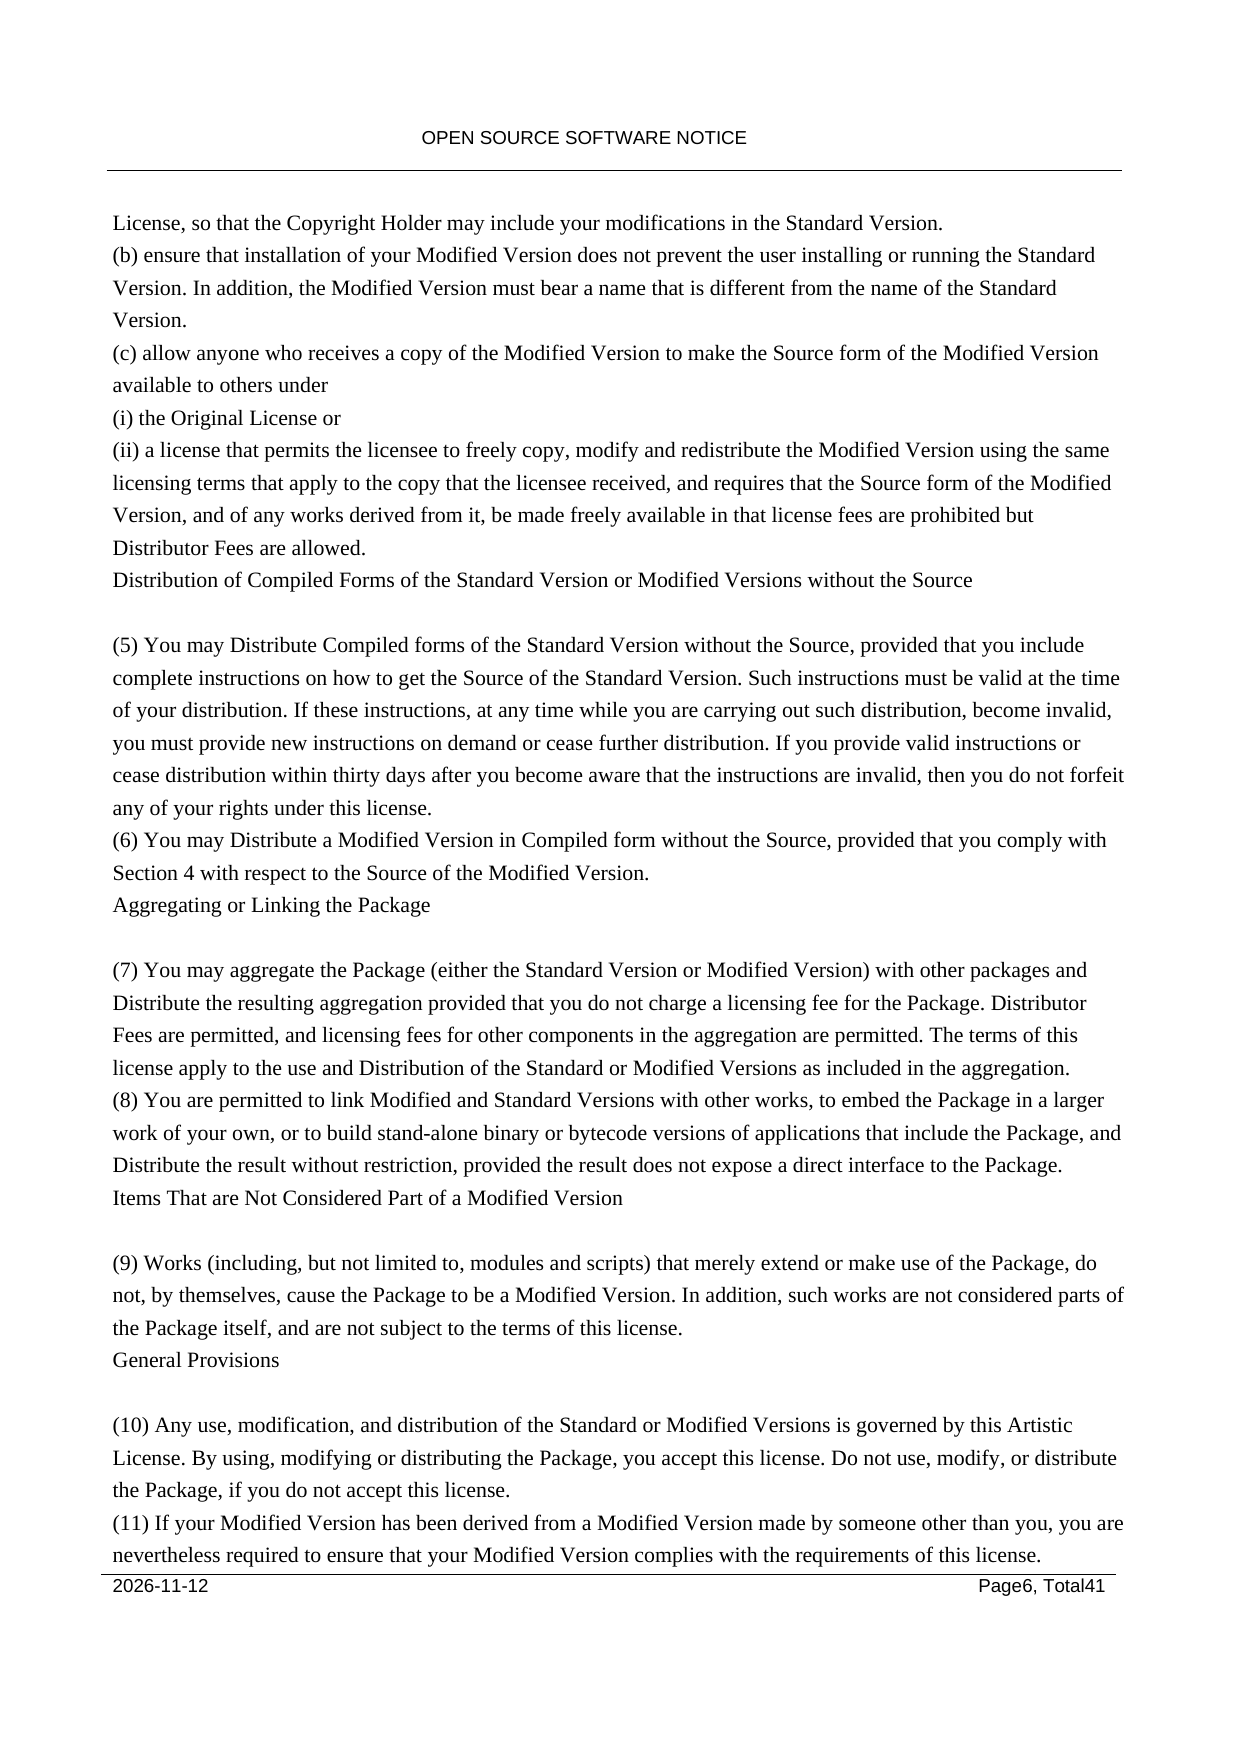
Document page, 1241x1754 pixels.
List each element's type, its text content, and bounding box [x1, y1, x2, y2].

text (6) You may Distribute a Modified Version in Compiled form without the Source, provided that you comply with Section 4 with respect to the Source of the Modified Version. [112, 824, 1128, 889]
text (11) If your Modified Version has been derived from a Modified Version made by someone other than you, you are nevertheless required to ensure that your Modified Version complies with the requirements of this license. [112, 1506, 1128, 1571]
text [112, 206, 1128, 239]
text (c) allow anyone who receives a copy of the Modified Version to make the Source form of the Modified Version available to others under [112, 336, 1128, 401]
text (b) ensure that installation of your Modified Version does not prevent the user installing or running the Standard Version. In addition, the Modified Version must bear a name that is different from the name of the Standard Version. [112, 239, 1128, 336]
text (ii) a license that permits the licensee to freely copy, modify and redistribute the Modified Version using the same licensing terms that apply to the copy that the licensee received, and requires that the Source form of the Modified Version, and of any works derived from it, be made freely available in that license fees are prohibited but Distributor Fees are allowed. [112, 434, 1128, 564]
text (10) Any use, modification, and distribution of the Standard or Modified Versions is governed by this Artistic License. By using, modifying or distributing the Package, you accept this license. Do not use, modify, or distribute the Package, if you do not accept this license. [112, 1409, 1128, 1506]
text Distribution of Compiled Forms of the Standard Version or Modified Versions without the Source [112, 564, 1128, 596]
text Aggregating or Linking the Package [112, 889, 1128, 921]
text (5) You may Distribute Compiled forms of the Standard Version without the Source, provided that you include complete instructions on how to get the Source of the Standard Version. Such instructions must be valid at the time of your distribution. If these instructions, at any time while you are carrying out such distribution, become invalid, you must provide new instructions on demand or cease further distribution. If you provide valid instructions or cease distribution within thirty days after you become aware that the instructions are invalid, then you do not forfeit any of your rights under this license. [112, 629, 1128, 824]
text (9) Works (including, but not limited to, modules and scripts) that merely extend or make use of the Package, do not, by themselves, cause the Package to be a Modified Version. In addition, such works are not considered parts of the Package itself, and are not subject to the terms of this license. [112, 1246, 1128, 1344]
text (7) You may aggregate the Package (either the Standard Version or Modified Version) with other packages and Distribute the resulting aggregation provided that you do not charge a licensing fee for the Package. Distributor Fees are permitted, and licensing fees for other components in the aggregation are permitted. The terms of this license apply to the use and Distribution of the Standard or Modified Versions as included in the aggregation. [112, 954, 1128, 1084]
text General Provisions [112, 1344, 1128, 1376]
text (i) the Original License or [112, 401, 1128, 434]
text (8) You are permitted to link Modified and Standard Versions with other works, to embed the Package in a larger work of your own, or to build stand-alone binary or bytecode versions of applications that include the Package, and Distribute the result without restriction, provided the result does not expose a direct interface to the Package. [112, 1084, 1128, 1181]
text Items That are Not Considered Part of a Modified Version [112, 1181, 1128, 1214]
